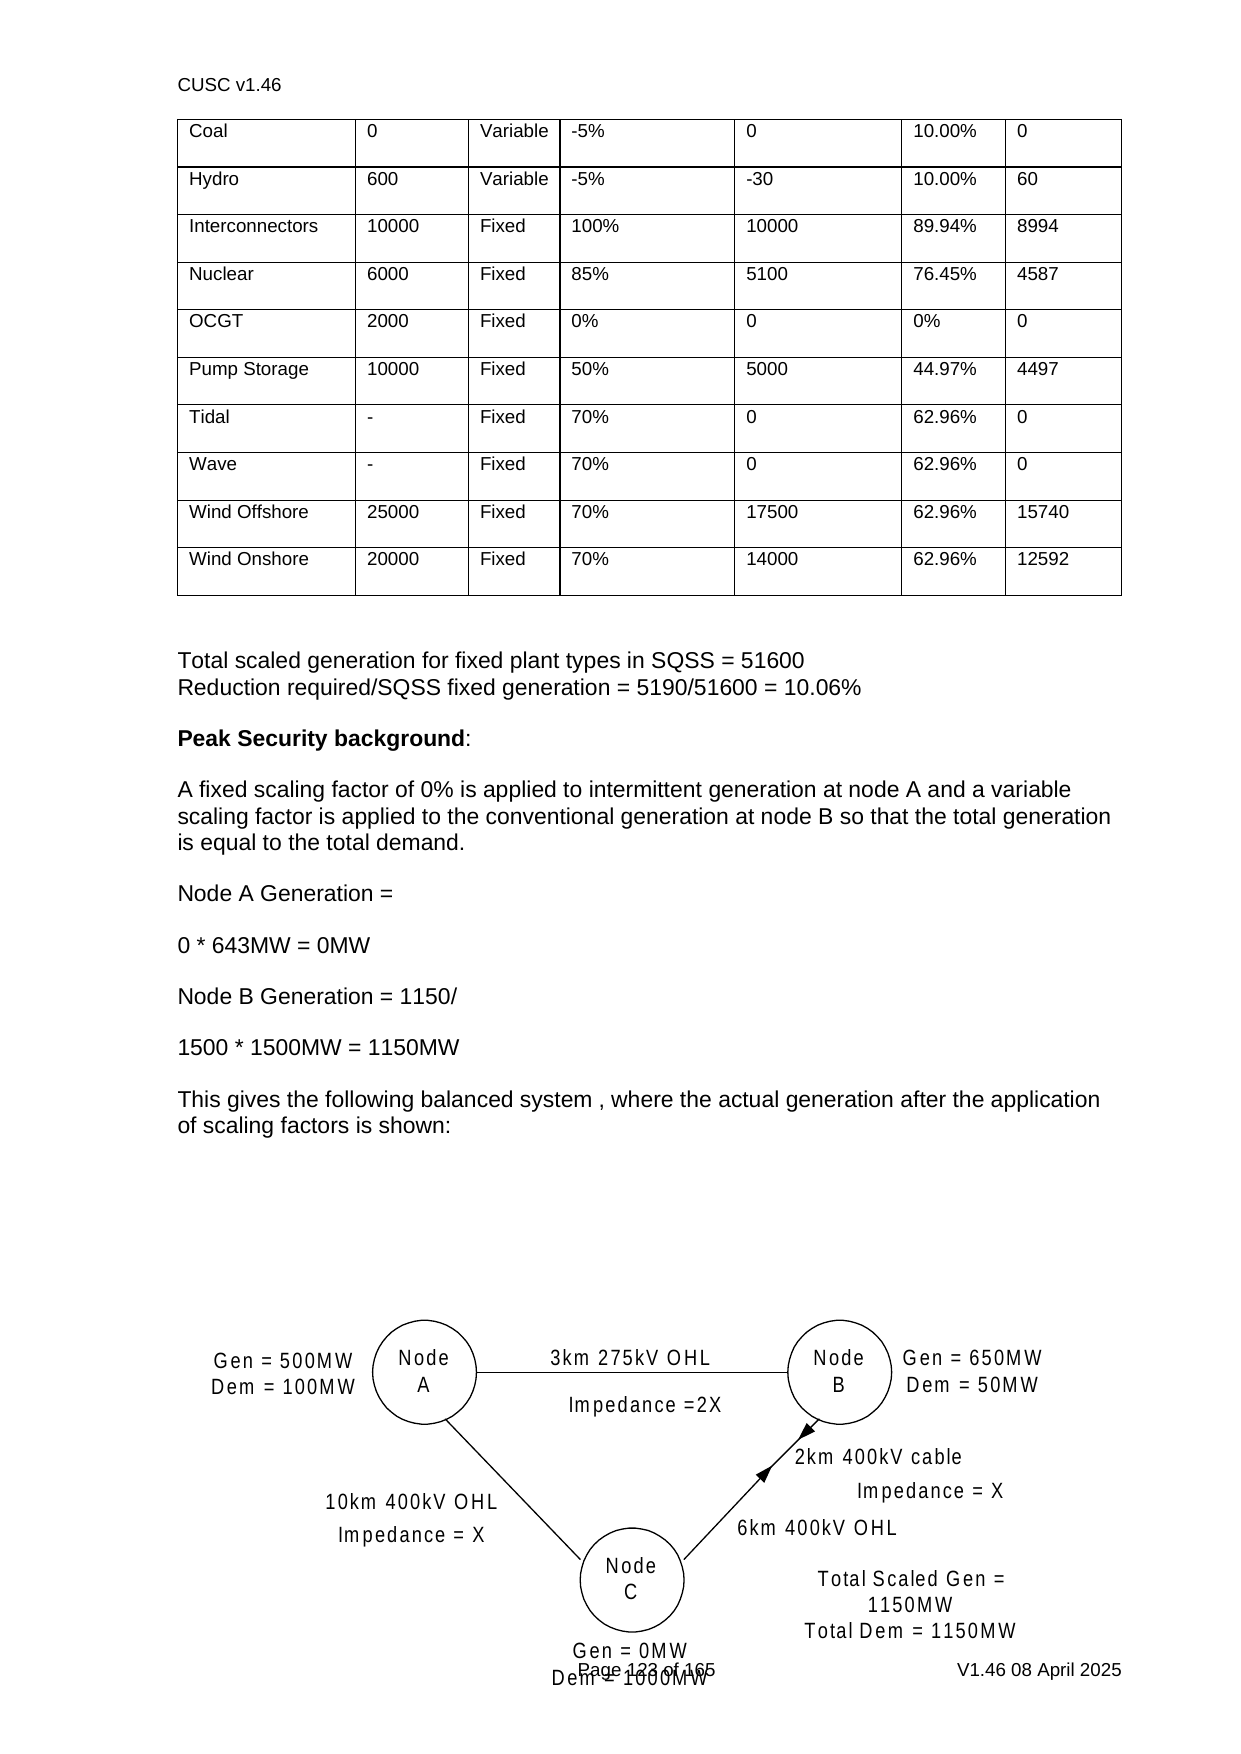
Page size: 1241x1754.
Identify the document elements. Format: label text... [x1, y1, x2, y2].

table_cell 0 [735, 120, 901, 166]
table_cell 2000 [356, 310, 468, 357]
table_cell 4497 [1006, 358, 1121, 404]
table_cell 20000 [356, 548, 468, 595]
table_cell 5100 [735, 263, 901, 309]
table_cell Wave [178, 453, 355, 499]
table_cell 4587 [1006, 263, 1121, 309]
table_cell 62.96% [902, 501, 1005, 547]
table_cell 70% [561, 501, 734, 547]
table_cell Wind Onshore [178, 548, 355, 595]
table_cell Variable [469, 120, 559, 166]
table_cell 0% [561, 310, 734, 357]
table_cell Wind Offshore [178, 501, 355, 547]
table_cell -5% [561, 120, 734, 166]
table_cell Nuclear [178, 263, 355, 309]
table_cell -30 [735, 168, 901, 214]
table_cell Coal [178, 120, 355, 166]
table_cell 10.00% [902, 168, 1005, 214]
table_cell 10000 [356, 215, 468, 262]
table_cell 85% [561, 263, 734, 309]
table_cell 10000 [735, 215, 901, 262]
text Total scaled generation for fixed plant types in SQSS = 51600 Reduction required/SQSS fixed generation = 5190/51600 = 10.06% [177, 647, 1121, 700]
table_cell 70% [561, 548, 734, 595]
table_cell Interconnectors [178, 215, 355, 262]
table_cell Fixed [469, 548, 559, 595]
table_cell Variable [469, 168, 559, 214]
table_cell 0 [1006, 120, 1121, 166]
table_cell - [356, 453, 468, 499]
table_cell Fixed [469, 501, 559, 547]
table_cell Fixed [469, 215, 559, 262]
table_cell 0 [1006, 453, 1121, 499]
text Peak Security background: [177, 725, 1121, 751]
table_cell 62.96% [902, 405, 1005, 452]
table_cell OCGT [178, 310, 355, 357]
table_cell Fixed [469, 263, 559, 309]
table_cell 25000 [356, 501, 468, 547]
table_cell 17500 [735, 501, 901, 547]
table_cell 62.96% [902, 453, 1005, 499]
table_cell Pump Storage [178, 358, 355, 404]
table_cell 0 [356, 120, 468, 166]
table_cell 70% [561, 405, 734, 452]
table_cell 0% [902, 310, 1005, 357]
table_cell 60 [1006, 168, 1121, 214]
table_cell 89.94% [902, 215, 1005, 262]
table_cell 14000 [735, 548, 901, 595]
table_cell 600 [356, 168, 468, 214]
table_cell 0 [735, 453, 901, 499]
table_cell 0 [735, 405, 901, 452]
text 1500 * 1500MW = 1150MW [177, 1034, 1121, 1061]
table_cell Fixed [469, 405, 559, 452]
table_cell 6000 [356, 263, 468, 309]
table_cell Hydro [178, 168, 355, 214]
table_cell 70% [561, 453, 734, 499]
table_cell 50% [561, 358, 734, 404]
table_cell 100% [561, 215, 734, 262]
text Node A Generation = [177, 880, 1121, 907]
table_cell 5000 [735, 358, 901, 404]
table_cell 0 [735, 310, 901, 357]
table_cell 12592 [1006, 548, 1121, 595]
table_cell - [356, 405, 468, 452]
table_cell -5% [561, 168, 734, 214]
table_cell 0 [1006, 405, 1121, 452]
table_cell 10.00% [902, 120, 1005, 166]
table_cell 15740 [1006, 501, 1121, 547]
table_cell 10000 [356, 358, 468, 404]
table_cell 44.97% [902, 358, 1005, 404]
table_cell 8994 [1006, 215, 1121, 262]
table_cell Fixed [469, 358, 559, 404]
table_cell 62.96% [902, 548, 1005, 595]
text A fixed scaling factor of 0% is applied to intermittent generation at node A and a variable scaling factor is applied to the conventional generation at node B so that the total generation is equal to the total demand. [177, 776, 1121, 855]
table_cell Tidal [178, 405, 355, 452]
text Node B Generation = 1150/ [177, 983, 1121, 1009]
text 0 * 643MW = 0MW [177, 932, 1121, 958]
table_cell Fixed [469, 310, 559, 357]
table_cell 0 [1006, 310, 1121, 357]
table_cell Fixed [469, 453, 559, 499]
text This gives the following balanced system , where the actual generation after the application of scaling factors is shown: [177, 1086, 1121, 1138]
table_cell 76.45% [902, 263, 1005, 309]
